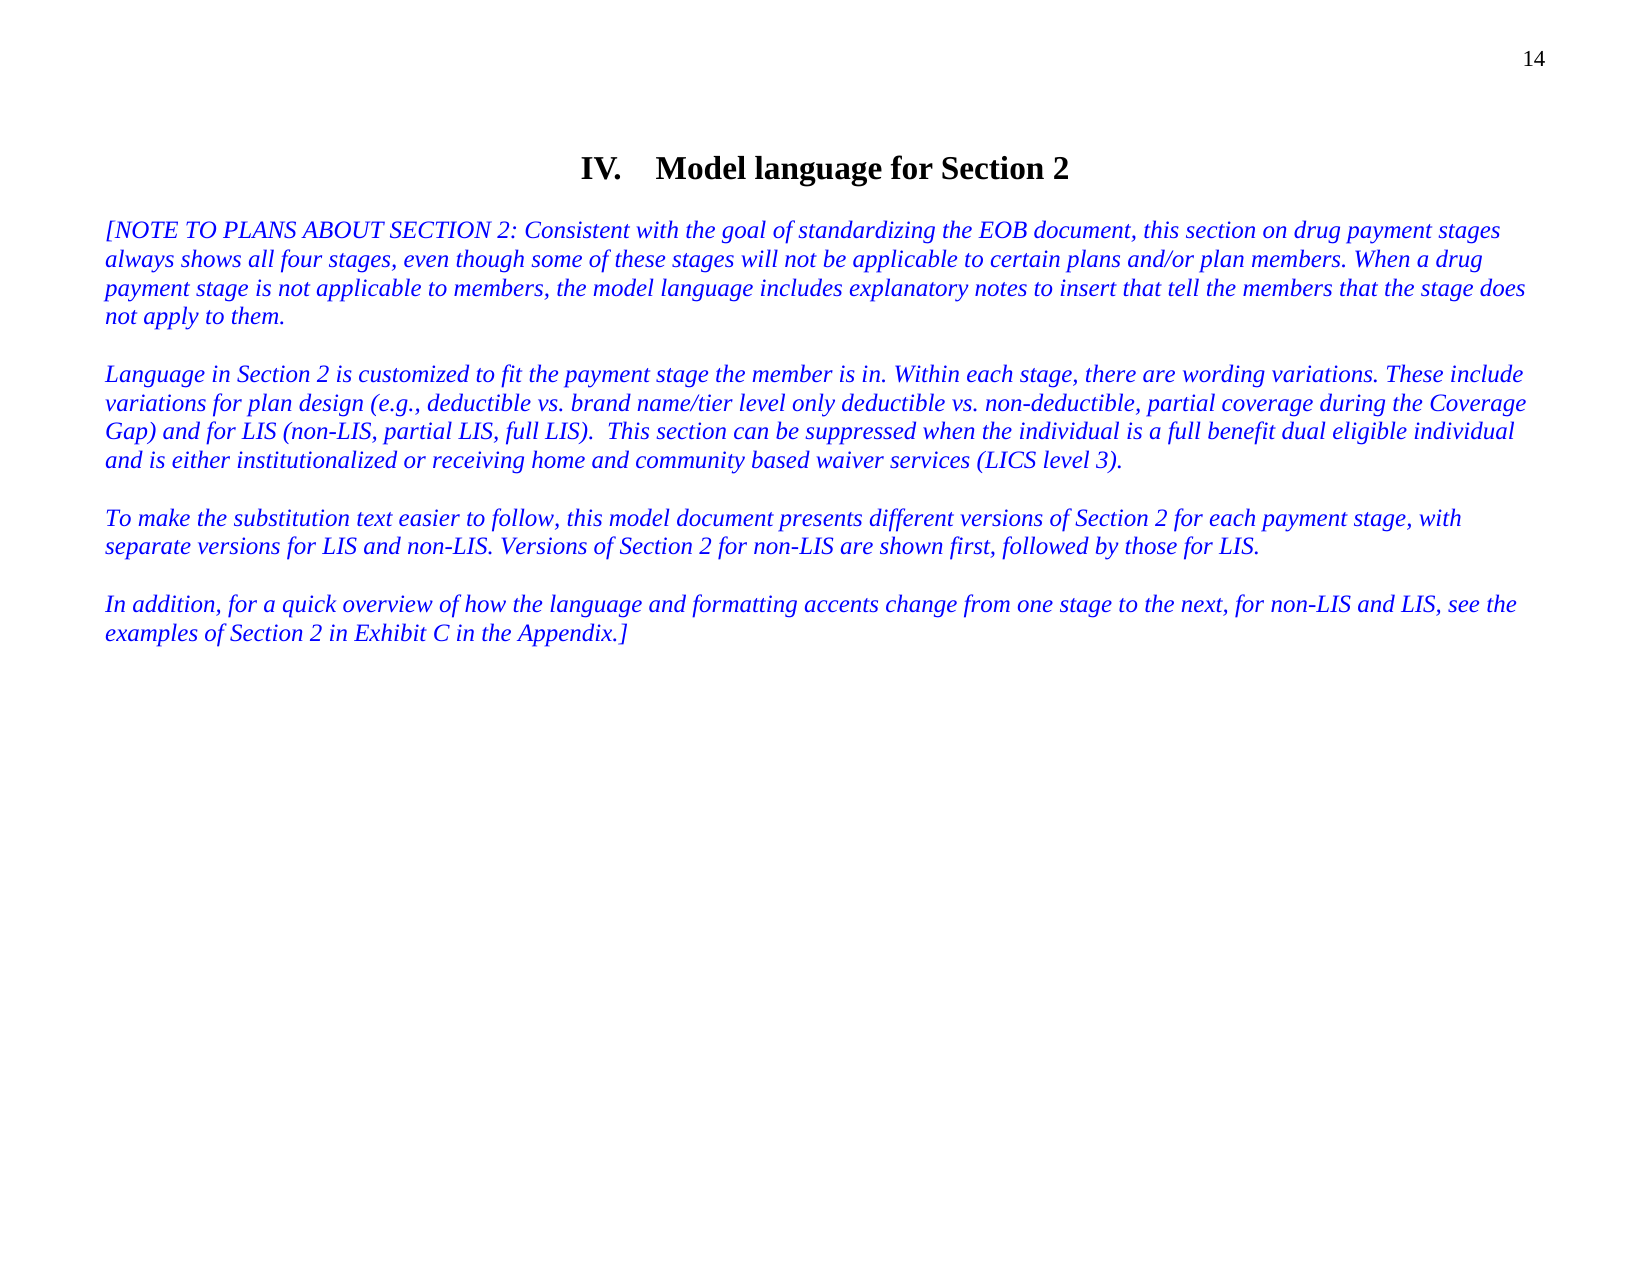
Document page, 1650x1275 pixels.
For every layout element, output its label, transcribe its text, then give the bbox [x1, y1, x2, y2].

text Language in Section 2 is customized to fit the payment stage the member is in. Within each stage, there are wording variations. These include variations for plan design (e.g., deductible vs. brand name/tier level only deductible vs. non-deductible, partial coverage during the Coverage Gap) and for LIS (non-LIS, partial LIS, full LIS). This section can be suppressed when the individual is a full benefit dual eligible individual and is either institutionalized or receiving home and community based waiver services (LICS level 3). [105, 359, 1539, 474]
subtitle IV. Model language for Section 2 [105, 148, 1545, 186]
text To make the substitution text easier to follow, this model document presents different versions of Section 2 for each payment stage, with separate versions for LIS and non-LIS. Versions of Section 2 for non-LIS are shown first, followed by those for LIS. [105, 503, 1530, 560]
text [NOTE TO PLANS ABOUT SECTION 2: Consistent with the goal of standardizing the EOB document, this section on drug payment stages always shows all four stages, even though some of these stages will not be applicable to certain plans and/or plan members. When a drug payment stage is not applicable to members, the model language includes explanatory notes to insert that tell the members that the stage does not apply to them. [105, 215, 1539, 330]
text In addition, for a quick overview of how the language and formatting accents change from one stage to the next, for non-LIS and LIS, see the examples of Section 2 in Exhibit C in the Appendix.] [105, 589, 1530, 646]
